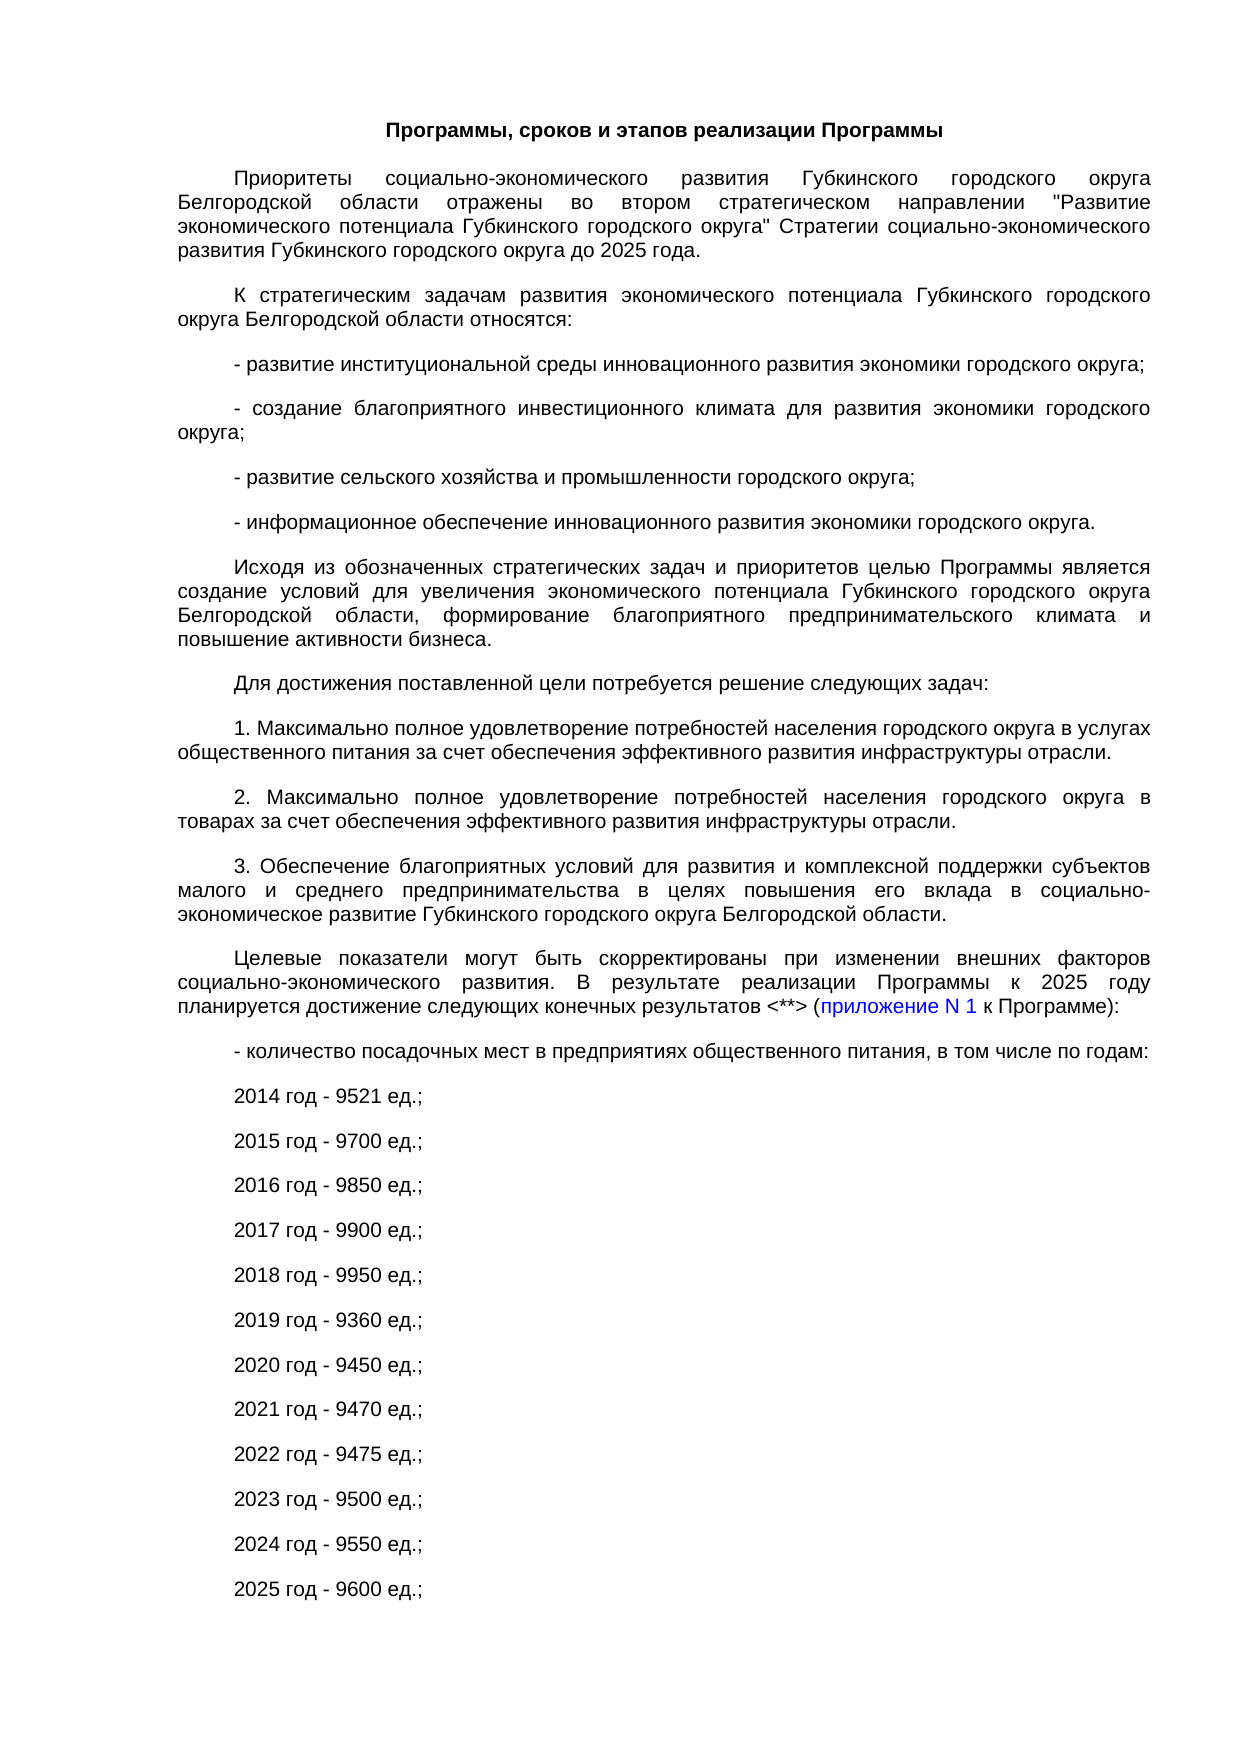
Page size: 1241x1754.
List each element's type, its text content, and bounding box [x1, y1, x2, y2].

text - развитие сельского хозяйства и промышленности городского округа; [177, 465, 1152, 489]
text 2015 год - 9700 ед.; [177, 1128, 1152, 1152]
text - информационное обеспечение инновационного развития экономики городского округа. [177, 510, 1152, 534]
text 2. Максимально полное удовлетворение потребностей населения городского округа в товарах за счет обеспечения эффективного развития инфраструктуры отрасли. [177, 785, 1152, 833]
text Исходя из обозначенных стратегических задач и приоритетов целью Программы является создание условий для увеличения экономического потенциала Губкинского городского округа Белгородской области, формирование благоприятного предпринимательского климата и повышение активности бизнеса. [177, 554, 1152, 650]
title Программы, сроков и этапов реализации Программы [177, 118, 1152, 142]
text - развитие институциональной среды инновационного развития экономики городского округа; [177, 351, 1152, 375]
text Для достижения поставленной цели потребуется решение следующих задач: [177, 671, 1152, 695]
text Целевые показатели могут быть скорректированы при изменении внешних факторов социально-экономического развития. В результате реализации Программы к 2025 году планируется достижение следующих конечных результатов <**> (приложение N 1 к Программе): [177, 946, 1152, 1018]
text 2022 год - 9475 ед.; [177, 1442, 1152, 1466]
text 2024 год - 9550 ед.; [177, 1532, 1152, 1556]
text К стратегическим задачам развития экономического потенциала Губкинского городского округа Белгородской области относятся: [177, 283, 1152, 331]
text - количество посадочных мест в предприятиях общественного питания, в том числе по годам: [177, 1039, 1152, 1063]
text 2023 год - 9500 ед.; [177, 1487, 1152, 1511]
text 2017 год - 9900 ед.; [177, 1218, 1152, 1242]
text 3. Обеспечение благоприятных условий для развития и комплексной поддержки субъектов малого и среднего предпринимательства в целях повышения его вклада в социально-экономическое развитие Губкинского городского округа Белгородской области. [177, 853, 1152, 925]
text 2018 год - 9950 ед.; [177, 1263, 1152, 1287]
text 2019 год - 9360 ед.; [177, 1308, 1152, 1332]
text - создание благоприятного инвестиционного климата для развития экономики городского округа; [177, 396, 1152, 444]
text 2021 год - 9470 ед.; [177, 1397, 1152, 1421]
text 2016 год - 9850 ед.; [177, 1173, 1152, 1197]
text Приоритеты социально-экономического развития Губкинского городского округа Белгородской области отражены во втором стратегическом направлении "Развитие экономического потенциала Губкинского городского округа" Стратегии социально-экономического развития Губкинского городского округа до 2025 года. [177, 166, 1152, 262]
text 1. Максимально полное удовлетворение потребностей населения городского округа в услугах общественного питания за счет обеспечения эффективного развития инфраструктуры отрасли. [177, 716, 1152, 764]
text 2025 год - 9600 ед.; [177, 1576, 1152, 1600]
text 2014 год - 9521 ед.; [177, 1084, 1152, 1108]
text 2020 год - 9450 ед.; [177, 1352, 1152, 1376]
